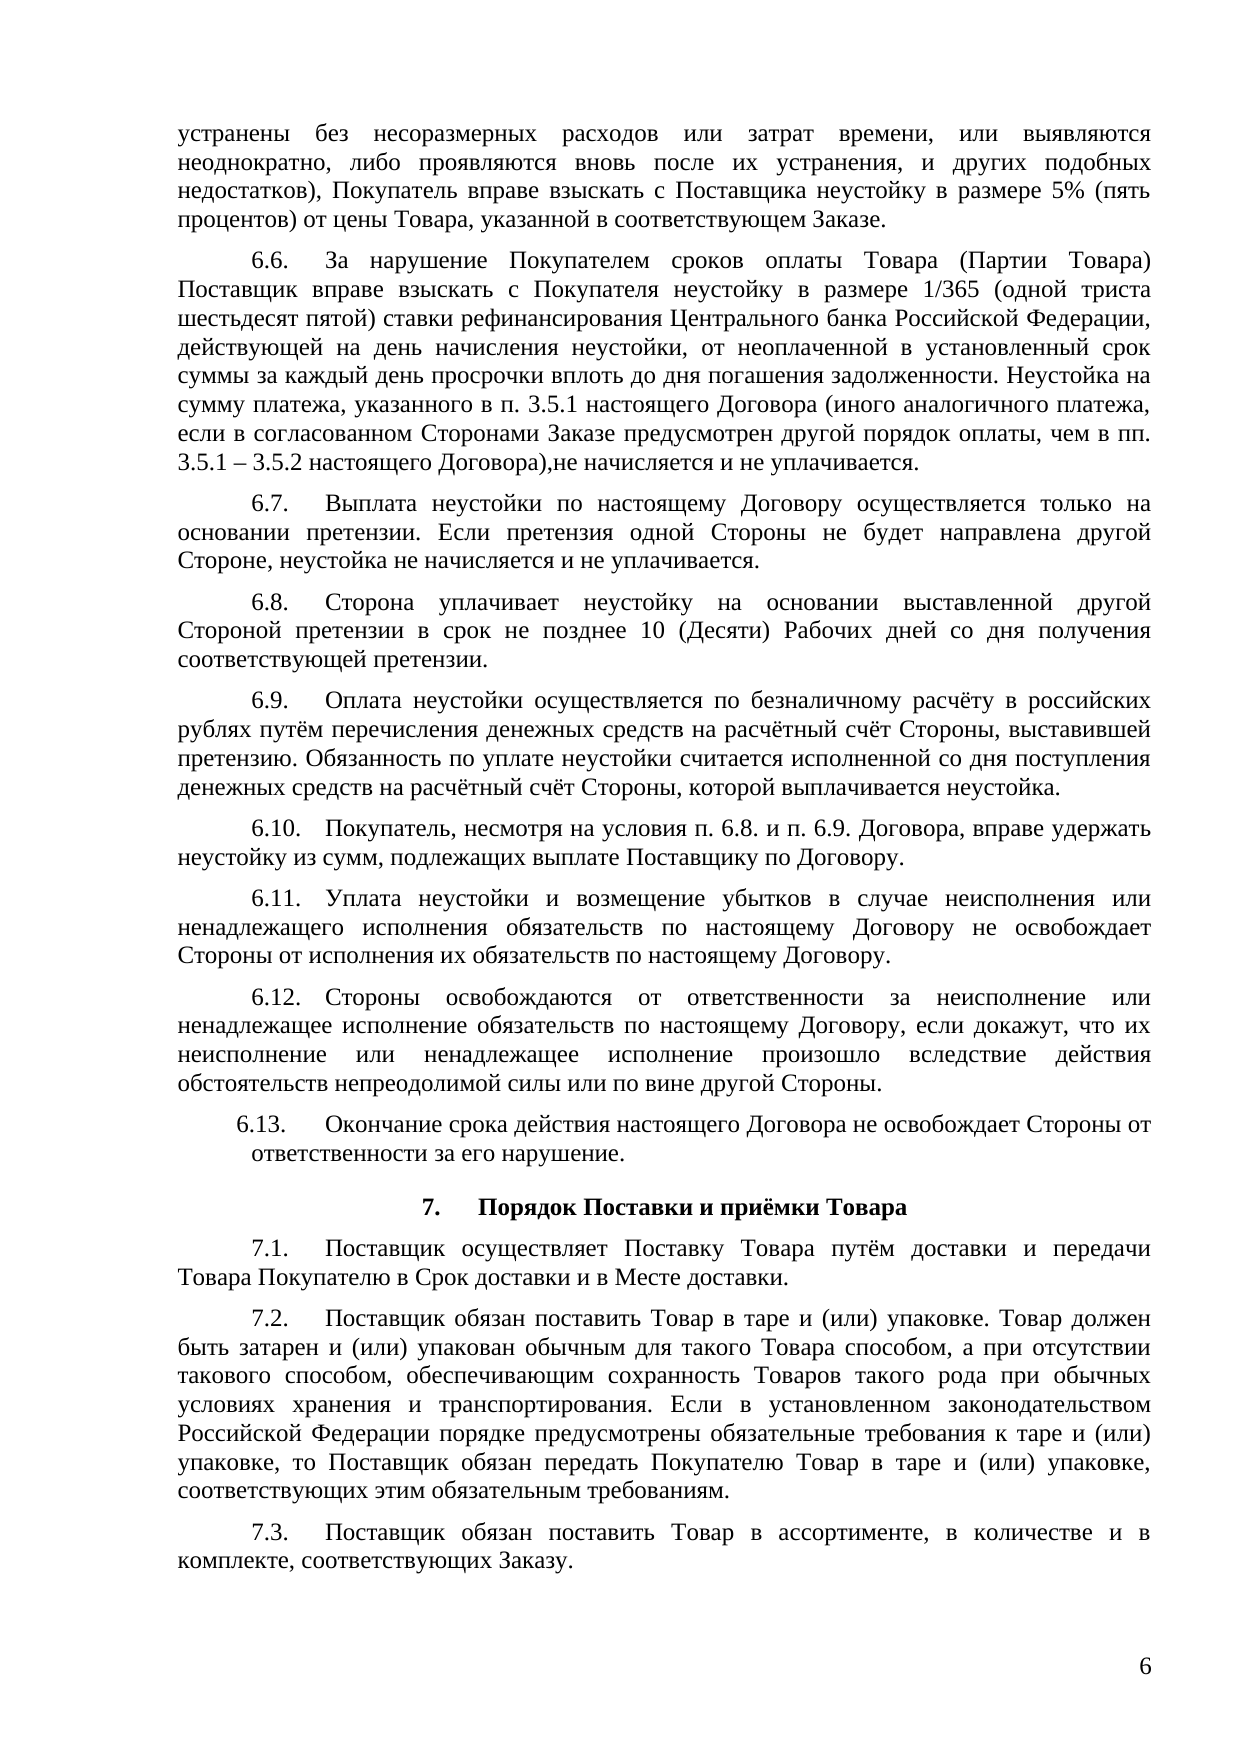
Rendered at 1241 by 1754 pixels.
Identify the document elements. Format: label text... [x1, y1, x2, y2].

list Поставщик обязан поставить Товар в ассортименте, в количестве и в комплекте, соответствующих Заказу. [177, 1517, 1152, 1574]
list Поставщик осуществляет Поставку Товара путём доставки и передачи Товара Покупателю в Срок доставки и в Месте доставки. [177, 1233, 1152, 1291]
list Окончание срока действия настоящего Договора не освобождает Стороны от ответственности за его нарушение. [236, 1109, 1152, 1167]
list Стороны освобождаются от ответственности за неисполнение или ненадлежащее исполнение обязательств по настоящему Договору, если докажут, что их неисполнение или ненадлежащее исполнение произошло вследствие действия обстоятельств непреодолимой силы или по вине другой Стороны. [177, 982, 1152, 1097]
list Оплата неустойки осуществляется по безналичному расчёту в российских рублях путём перечисления денежных средств на расчётный счёт Стороны, выставившей претензию. Обязанность по уплате неустойки считается исполненной со дня поступления денежных средств на расчётный счёт Стороны, которой выплачивается неустойка. [177, 686, 1152, 801]
list За нарушение Покупателем сроков оплаты Товара (Партии Товара) Поставщик вправе взыскать с Покупателя неустойку в размере 1/365 (одной триста шестьдесят пятой) ставки рефинансирования Центрального банка Российской Федерации, действующей на день начисления неустойки, от неоплаченной в установленный срок суммы за каждый день просрочки вплоть до дня погашения задолженности. Неустойка на сумму платежа, указанного в п. 3.5.1 настоящего Договора (иного аналогичного платежа, если в согласованном Сторонами Заказе предусмотрен другой порядок оплаты, чем в пп. 3.5.1 – 3.5.2 настоящего Договора),не начисляется и не уплачивается. [177, 246, 1152, 476]
list Порядок Поставки и приёмки Товара [177, 1192, 1152, 1221]
list Уплата неустойки и возмещение убытков в случае неисполнения или ненадлежащего исполнения обязательств по настоящему Договору не освобождает Стороны от исполнения их обязательств по настоящему Договору. [177, 883, 1152, 969]
list Поставщик обязан поставить Товар в таре и (или) упаковке. Товар должен быть затарен и (или) упакован обычным для такого Товара способом, а при отсутствии такового способом, обеспечивающим сохранность Товаров такого рода при обычных условиях хранения и транспортирования. Если в установленном законодательством Российской Федерации порядке предусмотрены обязательные требования к таре и (или) упаковке, то Поставщик обязан передать Покупателю Товар в таре и (или) упаковке, соответствующих этим обязательным требованиям. [177, 1303, 1152, 1504]
list Покупатель, несмотря на условия п. 6.8. и п. 6.9. Договора, вправе удержать неустойку из сумм, подлежащих выплате Поставщику по Договору. [177, 813, 1152, 871]
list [177, 118, 1152, 233]
list Выплата неустойки по настоящему Договору осуществляется только на основании претензии. Если претензия одной Стороны не будет направлена другой Стороне, неустойка не начисляется и не уплачивается. [177, 488, 1152, 574]
list Сторона уплачивает неустойку на основании выставленной другой Стороной претензии в срок не позднее 10 (Десяти) Рабочих дней со дня получения соответствующей претензии. [177, 587, 1152, 673]
